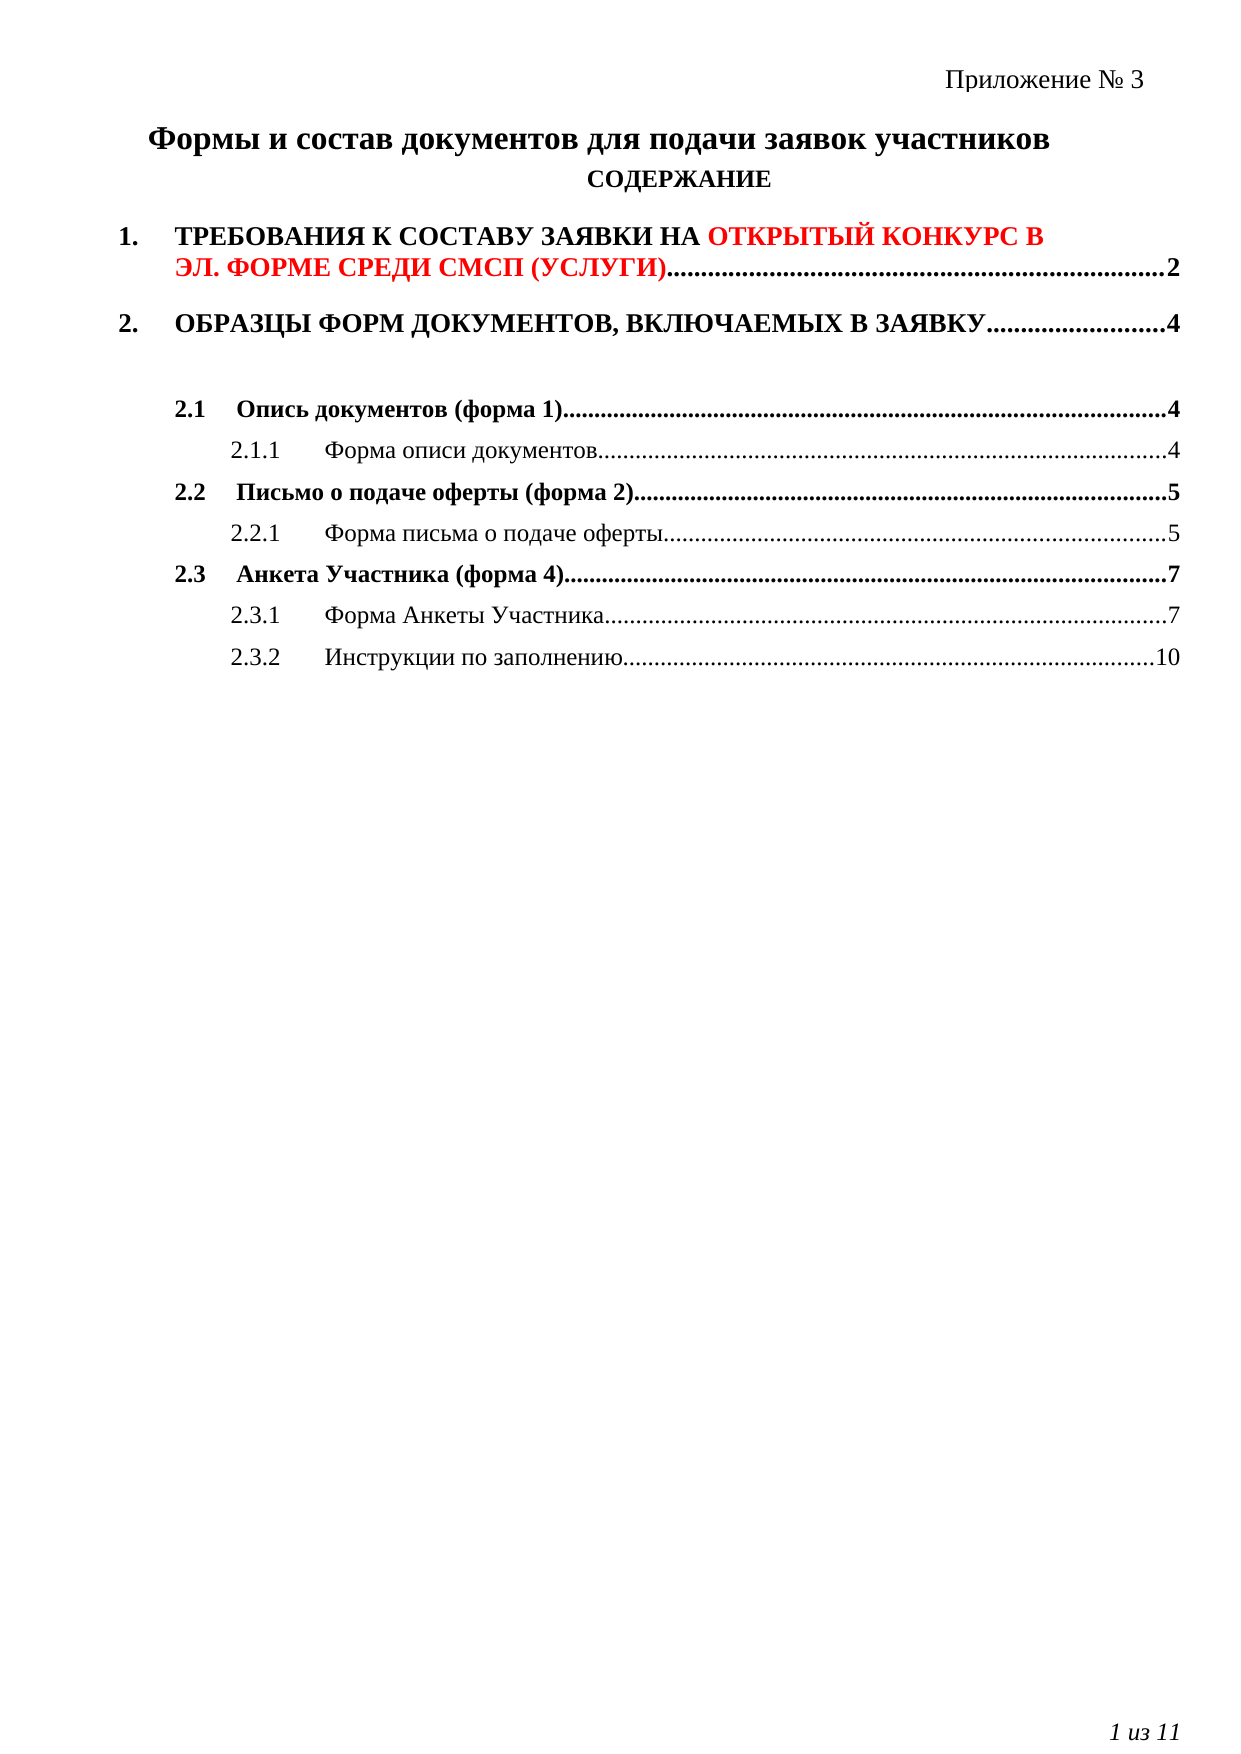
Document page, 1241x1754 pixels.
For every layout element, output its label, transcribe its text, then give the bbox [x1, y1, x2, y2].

text 2.1.1 Форма описи документов 4 [230, 436, 1063, 464]
text 2.3.2 Инструкции по заполнению 10 [230, 642, 1063, 671]
text 2.3 Анкета Участника (форма 4) 7 [174, 559, 1093, 588]
text 2.2.1 Форма письма о подаче оферты 5 [230, 518, 1063, 547]
text 2.2 Письмо о подаче оферты (форма 2) 5 [174, 477, 1093, 506]
text 2. ОБРАЗЦЫ ФОРМ ДОКУМЕНТОВ, ВКЛЮЧАЕМЫХ В ЗАЯВКУ 4 [118, 307, 1063, 338]
list Формы и состав документов для подачи заявок участников СОДЕРЖАНИЕ [118, 118, 1181, 195]
text 2.1 Опись документов (форма 1) 4 [174, 394, 1093, 423]
text 2.3.1 Форма Анкеты Участника 7 [230, 601, 1063, 629]
text 1. ТРЕБОВАНИЯ К СОСТАВУ ЗАЯВКИ на Открытый конкурс в эл. форме среди СМСП (Услуги) 2 [118, 220, 1063, 282]
